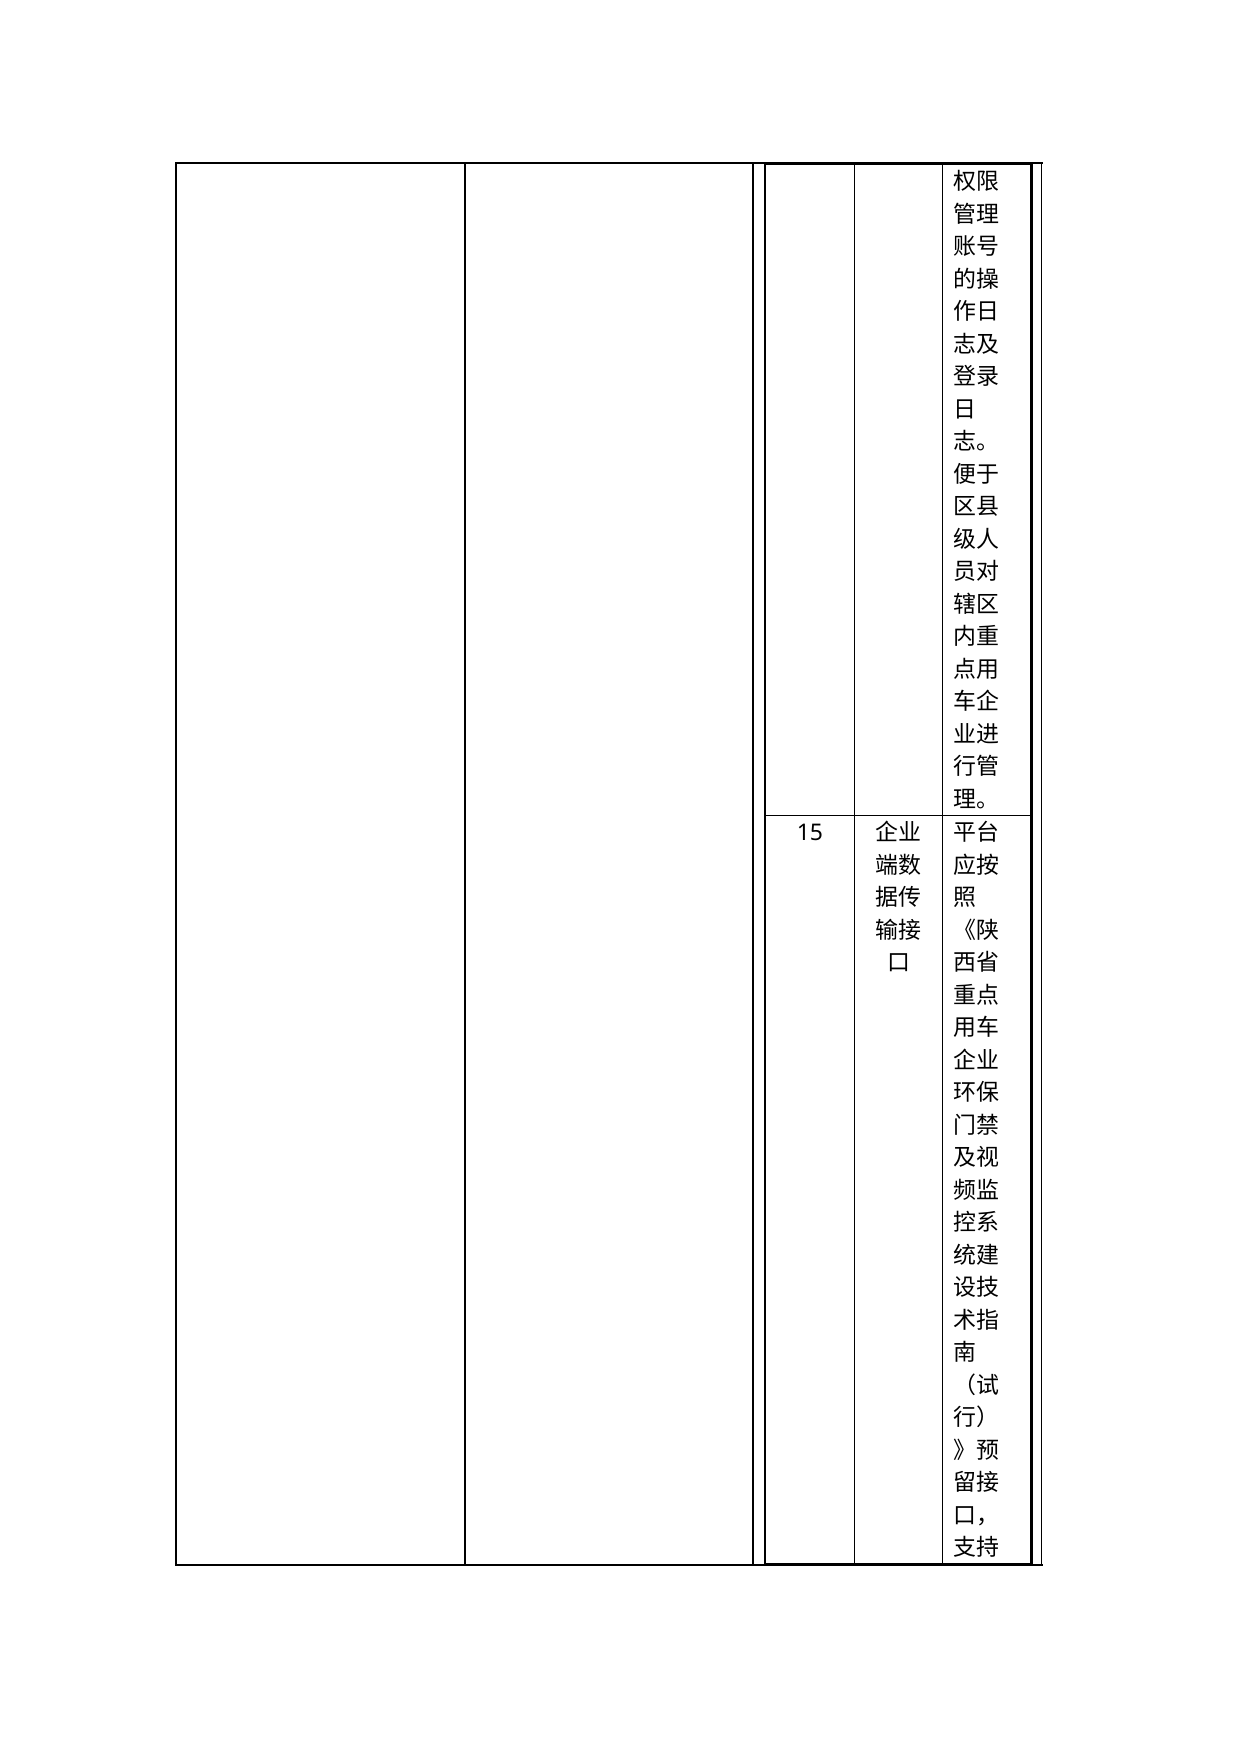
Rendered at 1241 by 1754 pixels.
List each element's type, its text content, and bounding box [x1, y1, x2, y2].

table_cell [466, 164, 752, 1564]
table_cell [754, 164, 764, 1564]
table_cell 1 [177, 164, 464, 1564]
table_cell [1033, 164, 1041, 1564]
